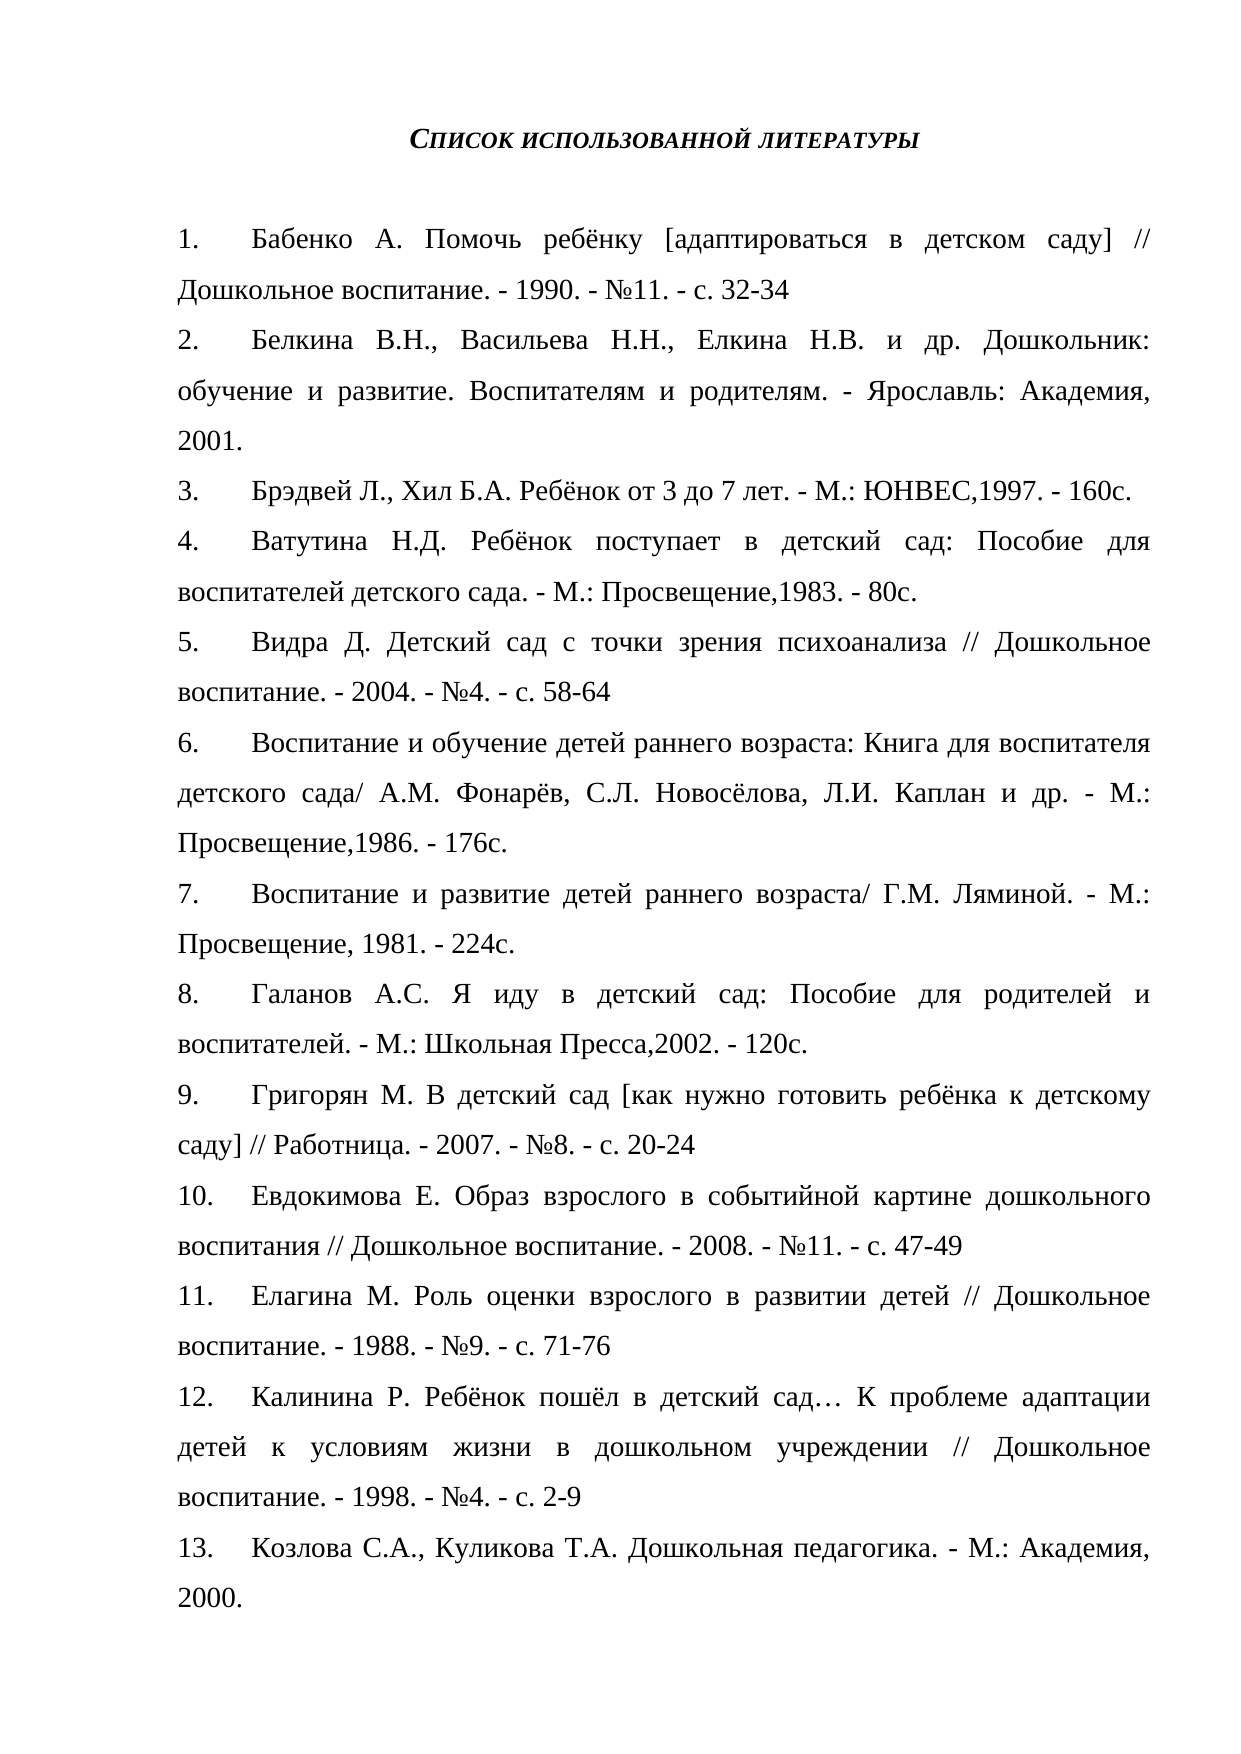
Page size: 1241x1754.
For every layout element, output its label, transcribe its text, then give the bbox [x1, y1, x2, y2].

text Воспитание и развитие детей раннего возраста/ Г.М. Ляминой. - М.: Просвещение, 1981. - 224с. [177, 876, 1152, 959]
text Белкина В.Н., Васильева Н.Н., Елкина Н.В. и др. Дошкольник: обучение и развитие. Воспитателям и родителям. - Ярославль: Академия, 2001. [177, 322, 1152, 456]
text Козлова С.А., Куликова Т.А. Дошкольная педагогика. - М.: Академия, 2000. [177, 1530, 1152, 1614]
text Григорян М. В детский сад [как нужно готовить ребёнка к детскому саду] // Работница. - 2007. - №8. - с. 20-24 [177, 1077, 1152, 1161]
text Калинина Р. Ребёнок пошёл в детский сад… К проблеме адаптации детей к условиям жизни в дошкольном учреждении // Дошкольное воспитание. - 1998. - №4. - с. 2-9 [177, 1379, 1152, 1513]
subtitle Список использованной литературы [177, 121, 1152, 154]
text Бабенко А. Помочь ребёнку [адаптироваться в детском саду] // Дошкольное воспитание. - 1990. - №11. - с. 32-34 [177, 222, 1152, 306]
text Воспитание и обучение детей раннего возраста: Книга для воспитателя детского сада/ А.М. Фонарёв, С.Л. Новосёлова, Л.И. Каплан и др. - М.: Просвещение,1986. - 176с. [177, 725, 1152, 859]
text Галанов А.С. Я иду в детский сад: Пособие для родителей и воспитателей. - М.: Школьная Пресса,2002. - 120с. [177, 976, 1152, 1060]
text Брэдвей Л., Хил Б.А. Ребёнок от 3 до 7 лет. - М.: ЮНВЕС,1997. - 160с. [177, 473, 1152, 507]
text Елагина М. Роль оценки взрослого в развитии детей // Дошкольное воспитание. - 1988. - №9. - с. 71-76 [177, 1278, 1152, 1362]
text Ватутина Н.Д. Ребёнок поступает в детский сад: Пособие для воспитателей детского сада. - М.: Просвещение,1983. - 80с. [177, 523, 1152, 607]
text Евдокимова Е. Образ взрослого в событийной картине дошкольного воспитания // Дошкольное воспитание. - 2008. - №11. - с. 47-49 [177, 1178, 1152, 1261]
text Видра Д. Детский сад с точки зрения психоанализа // Дошкольное воспитание. - 2004. - №4. - с. 58-64 [177, 624, 1152, 708]
